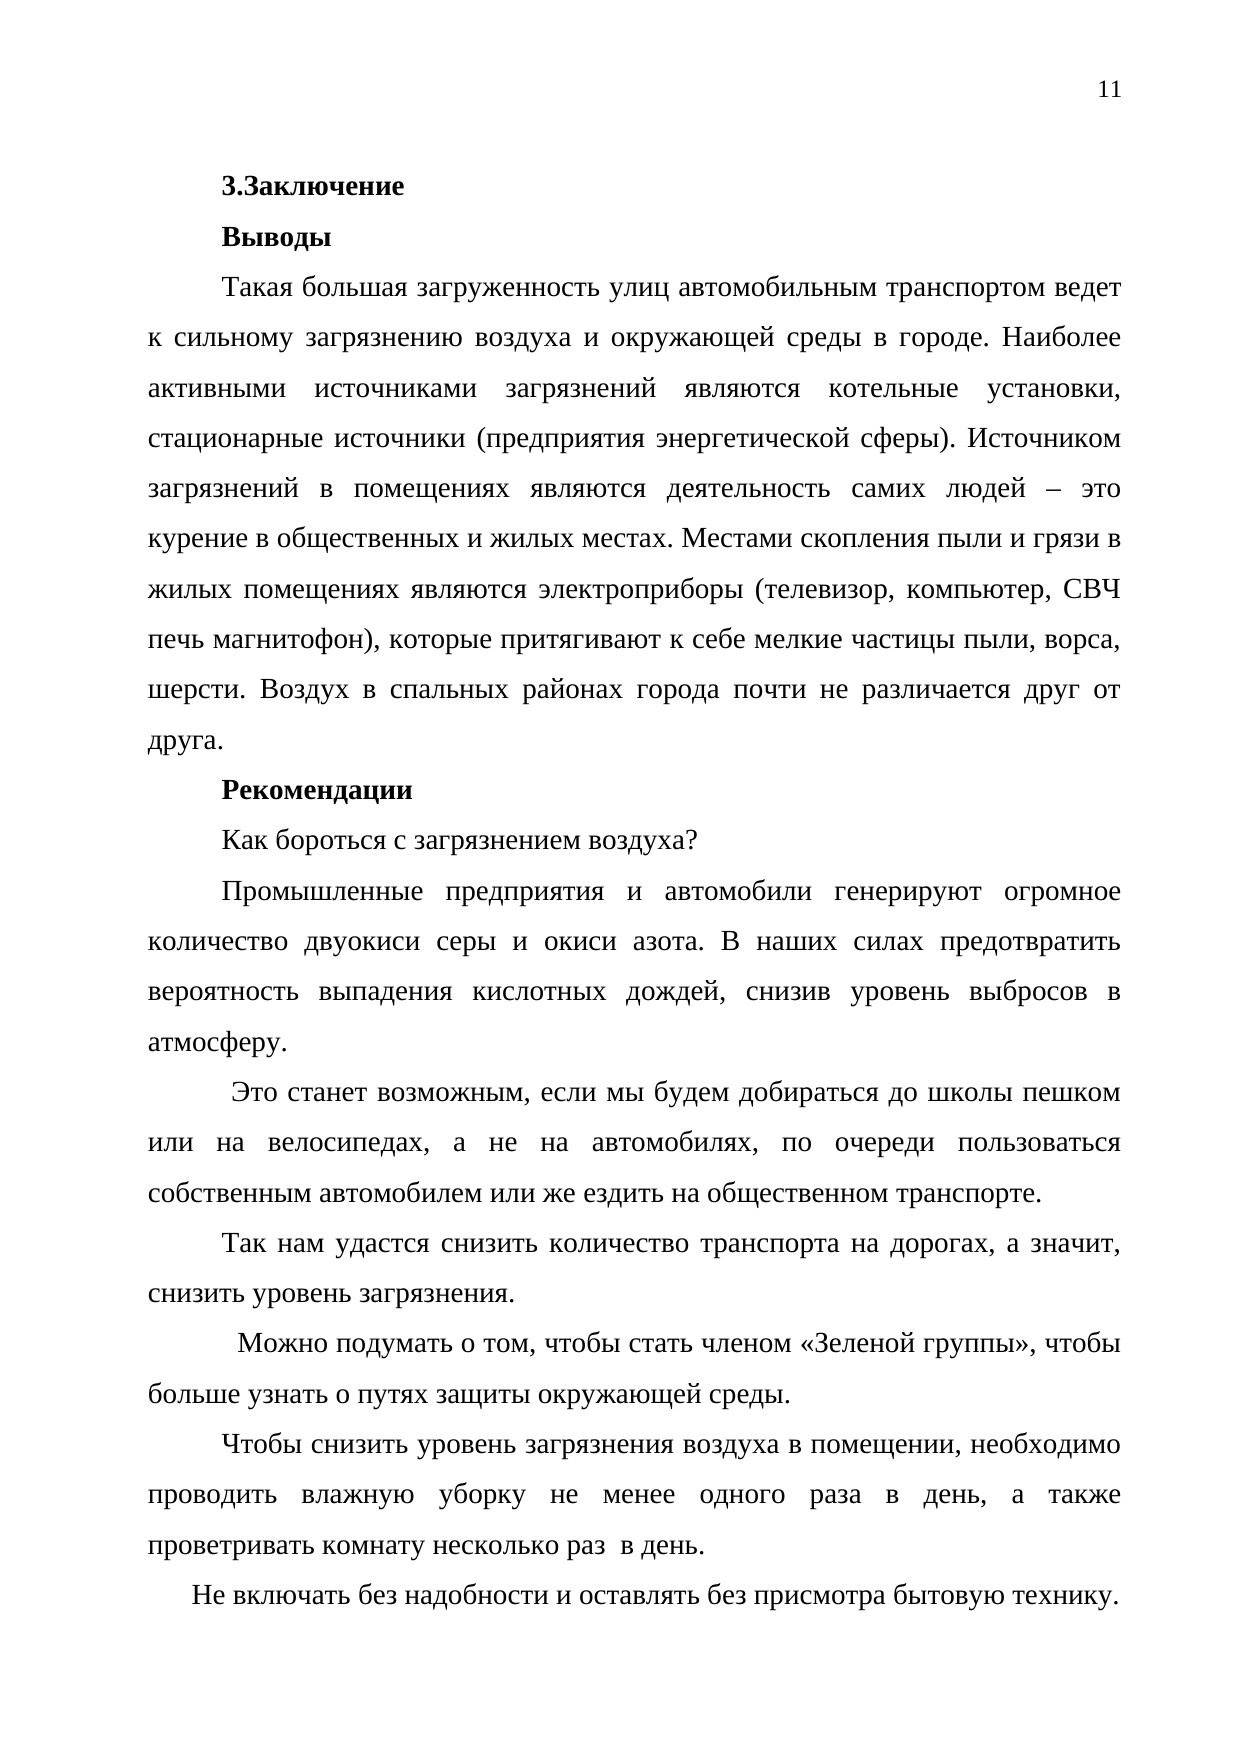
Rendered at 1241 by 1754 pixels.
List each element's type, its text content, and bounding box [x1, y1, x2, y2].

text Чтобы снизить уровень загрязнения воздуха в помещении, необходимо проводить влажную уборку не менее одного раза в день, а также проветривать комнату несколько раз в день. [148, 1426, 1122, 1560]
text Можно подумать о том, чтобы стать членом «Зеленой группы», чтобы больше узнать о путях защиты окружающей среды. [148, 1326, 1122, 1409]
text Такая большая загруженность улиц автомобильным транспортом ведет к сильному загрязнению воздуха и окружающей среды в городе. Наиболее активными источниками загрязнений являются котельные установки, стационарные источники (предприятия энергетической сферы). Источником загрязнений в помещениях являются деятельность самих людей – это курение в общественных и жилых местах. Местами скопления пыли и грязи в жилых помещениях являются электроприборы (телевизор, компьютер, СВЧ печь магнитофон), которые притягивают к себе мелкие частицы пыли, ворса, шерсти. Воздух в спальных районах города почти не различается друг от друга. [148, 269, 1122, 755]
text Промышленные предприятия и автомобили генерируют огромное количество двуокиси серы и окиси азота. В наших силах предотвратить вероятность выпадения кислотных дождей, снизив уровень выбросов в атмосферу. [148, 873, 1122, 1057]
text Выводы [185, 219, 1122, 252]
text Рекомендации [148, 772, 1122, 806]
text 3.Заключение [185, 168, 1122, 202]
text Так нам удастся снизить количество транспорта на дорогах, а значит, снизить уровень загрязнения. [148, 1225, 1122, 1309]
text Как бороться с загрязнением воздуха? [148, 822, 1122, 856]
text Это станет возможным, если мы будем добираться до школы пешком или на велосипедах, а не на автомобилях, по очереди пользоваться собственным автомобилем или же ездить на общественном транспорте. [148, 1074, 1122, 1208]
text Не включать без надобности и оставлять без присмотра бытовую технику. [148, 1577, 1122, 1611]
